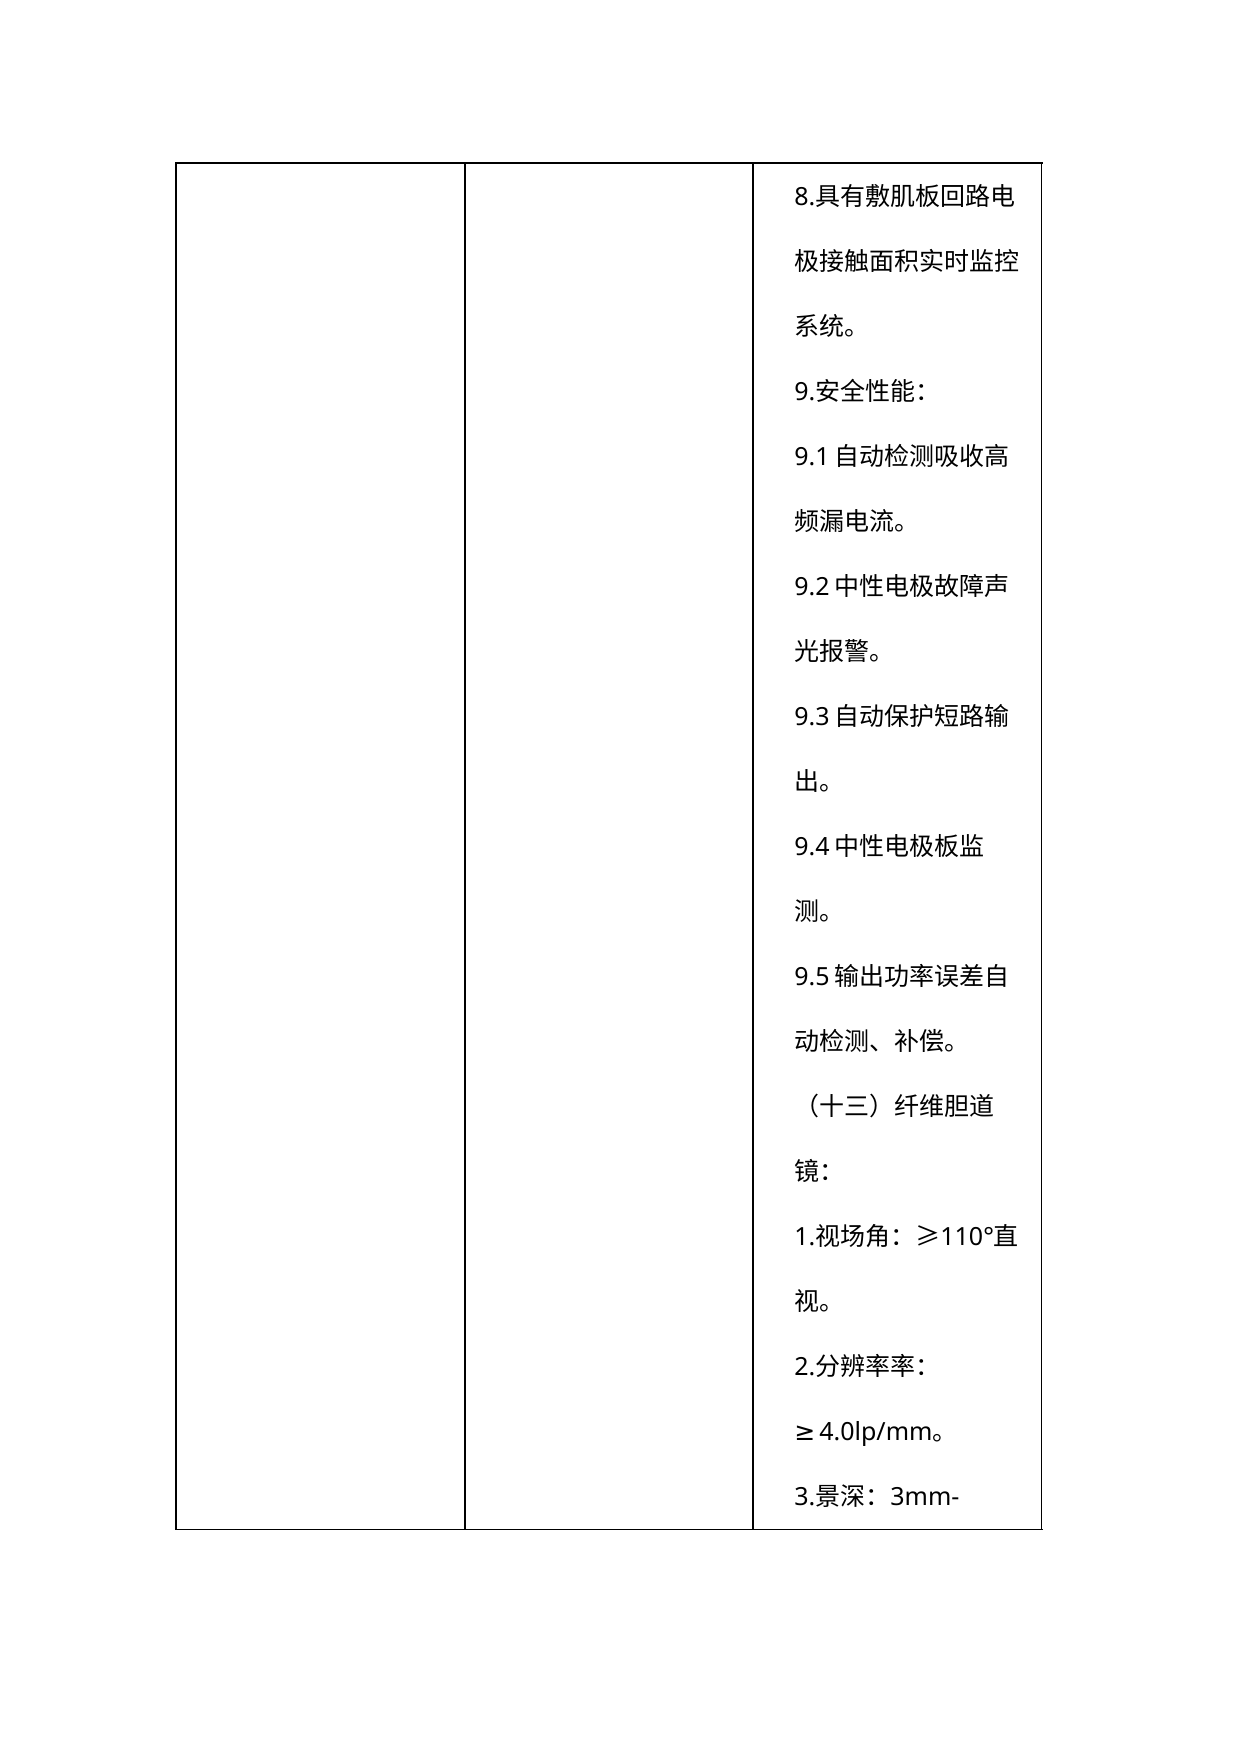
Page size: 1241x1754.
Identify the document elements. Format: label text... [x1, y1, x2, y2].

table_cell [466, 164, 752, 1528]
table_cell 1 [177, 164, 464, 1528]
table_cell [754, 164, 1041, 1528]
